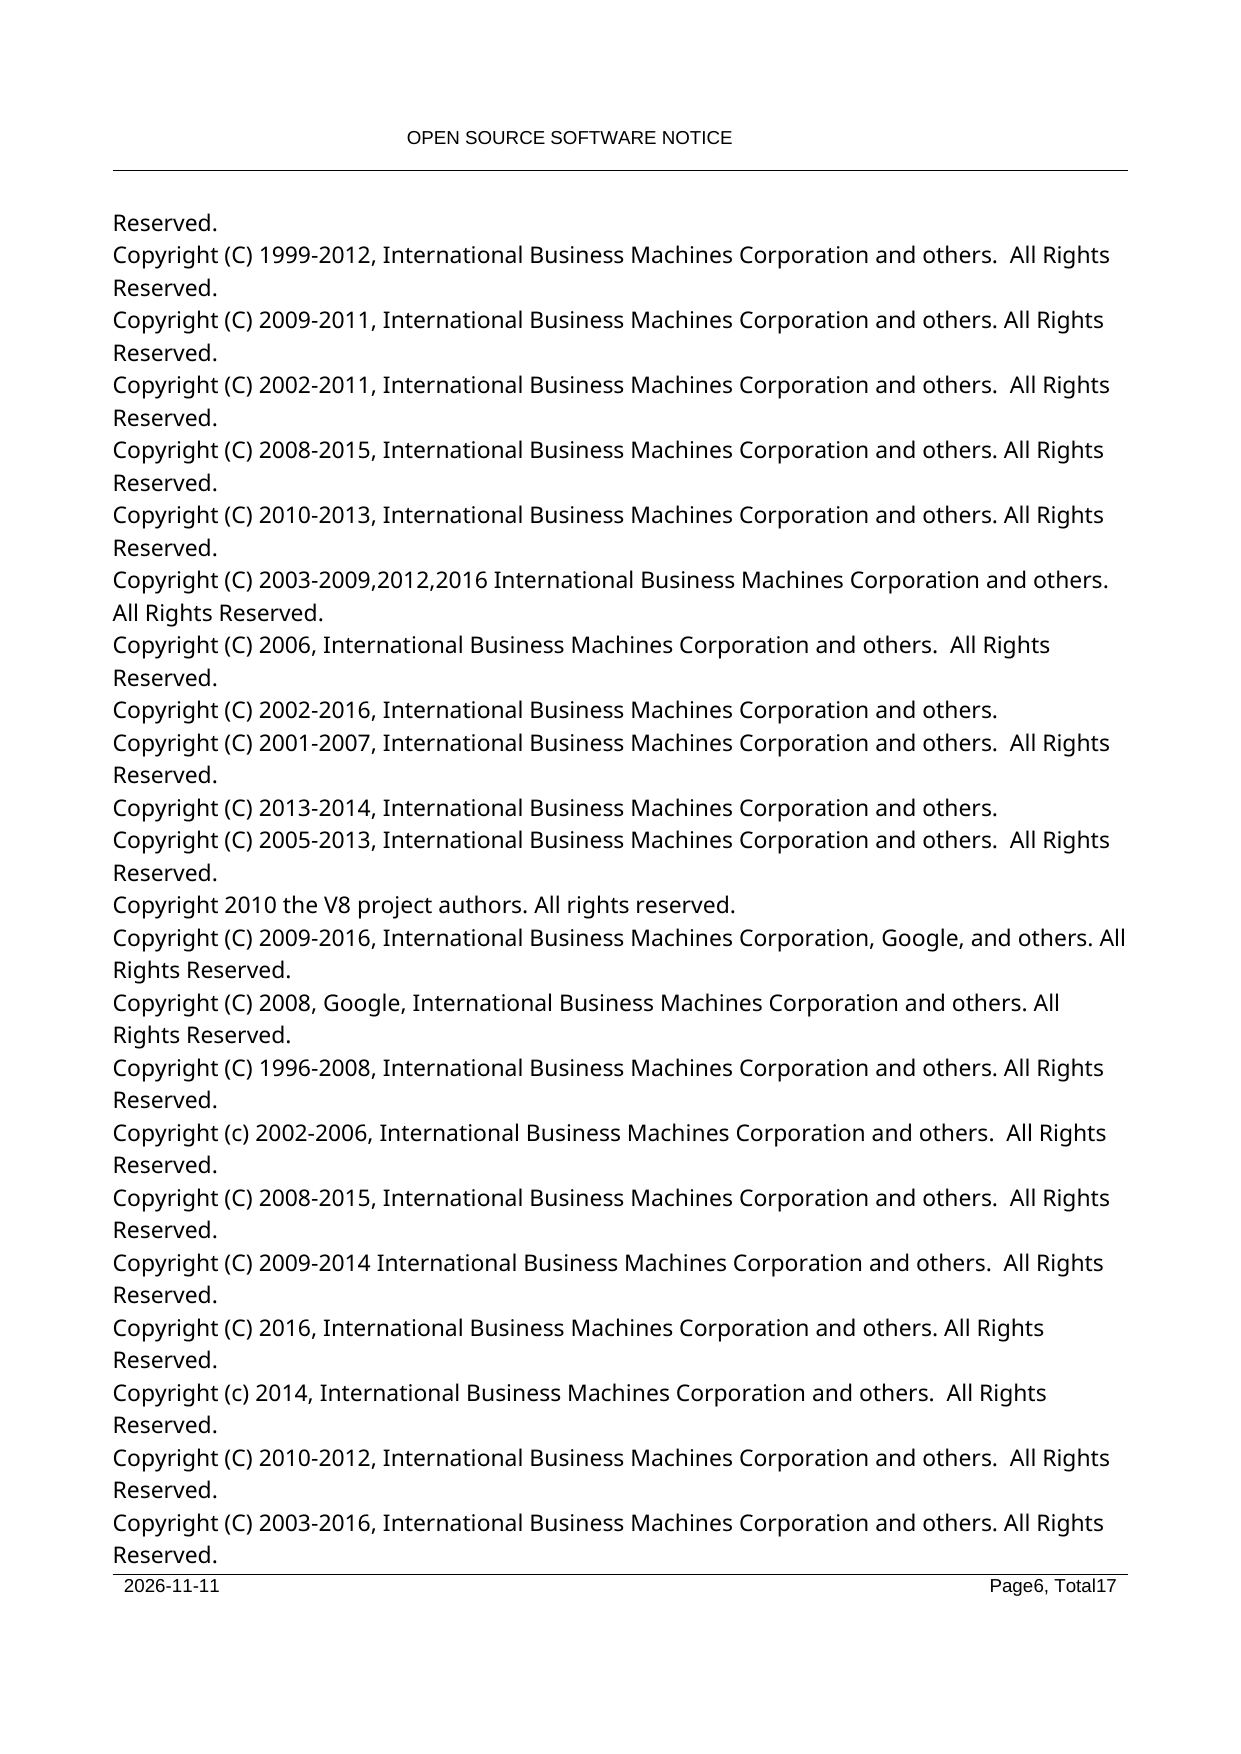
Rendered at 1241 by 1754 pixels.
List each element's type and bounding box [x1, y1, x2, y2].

text [112, 206, 1128, 1571]
